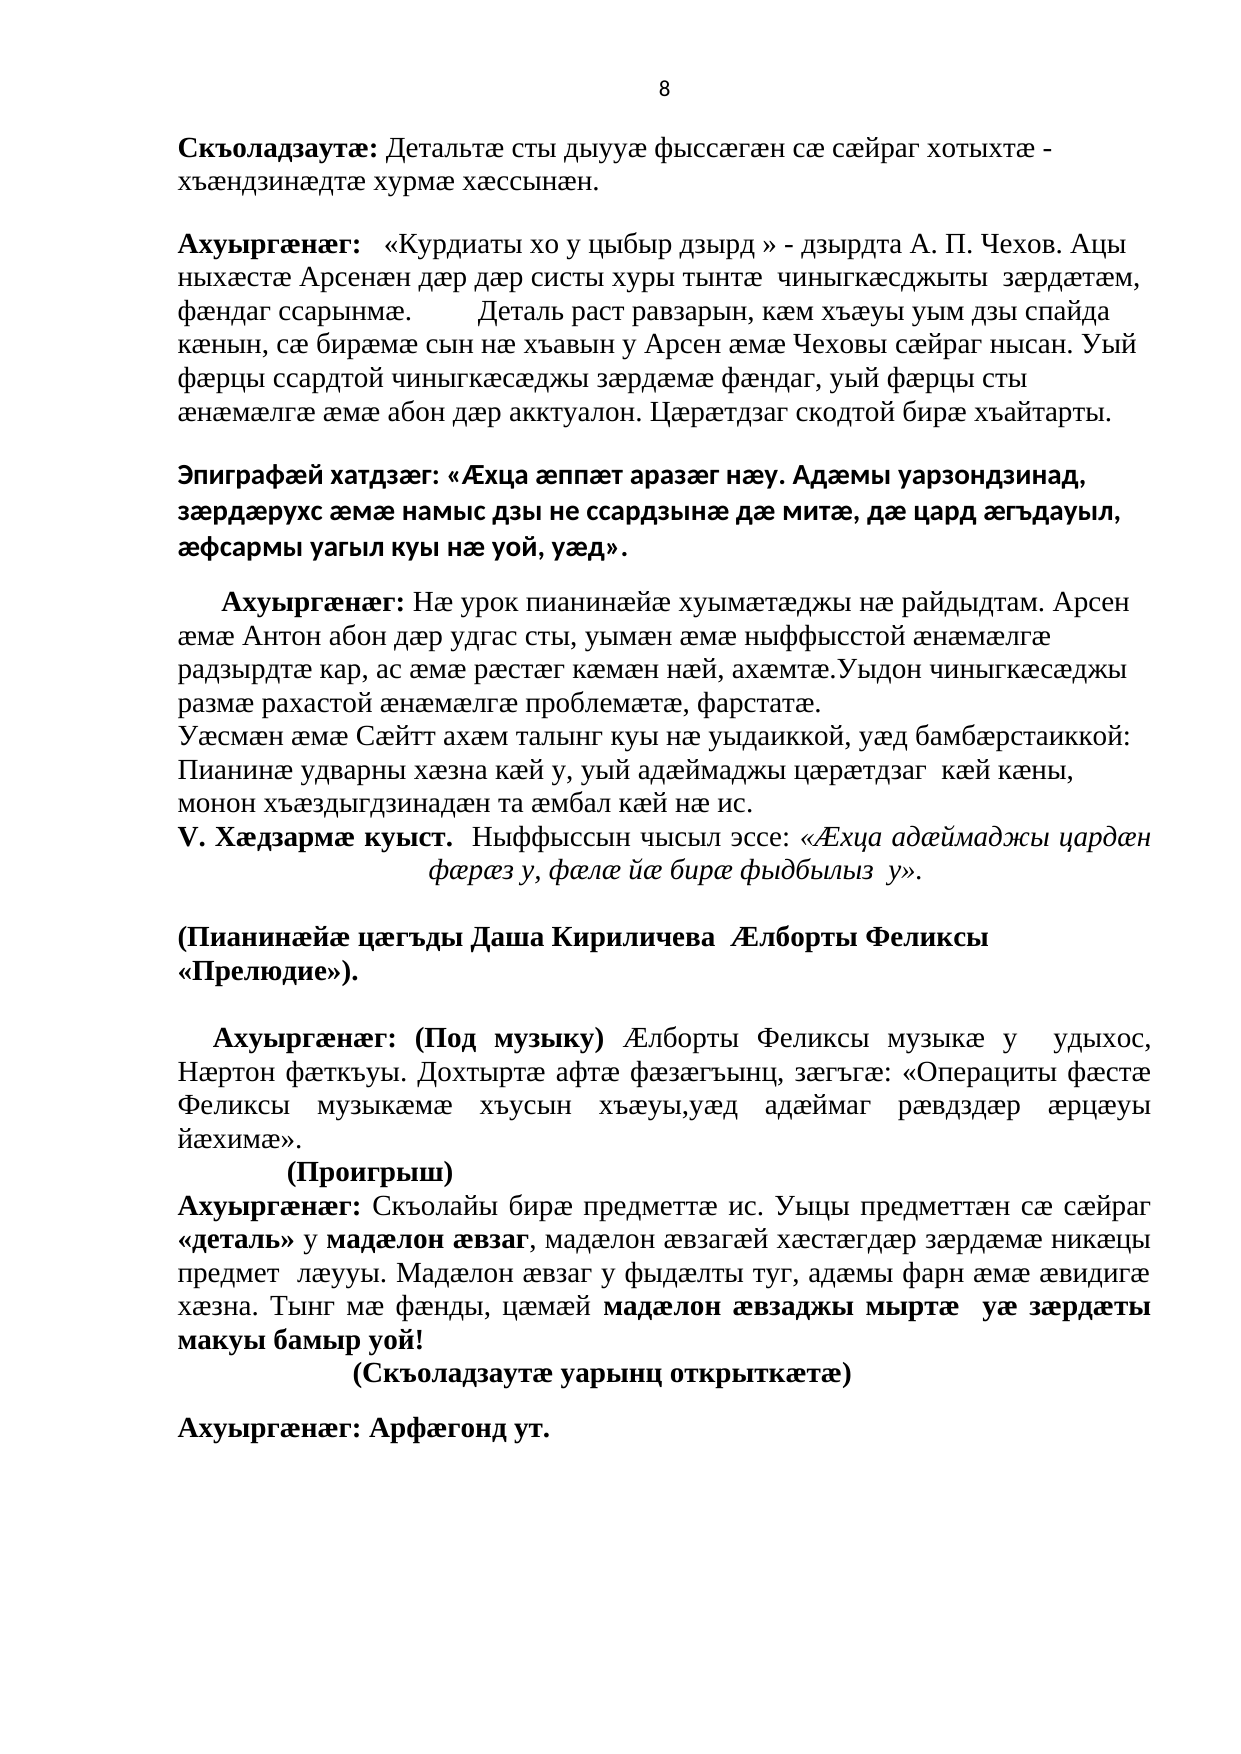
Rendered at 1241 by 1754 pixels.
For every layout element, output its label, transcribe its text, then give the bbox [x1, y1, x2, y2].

text Эпиграфӕй хатдзӕг: «Ӕхца ӕппӕт аразӕг нӕу. Адӕмы уарзондзинад, зӕрдӕрухс ӕмӕ намыс дзы не ссардзынӕ дӕ митӕ, дӕ цард ӕгъдауыл, ӕфсармы уагыл куы нӕ уой, уӕд». [177, 456, 1152, 563]
text Ахуыргӕнӕг: Скъолайы бирӕ предметтӕ ис. Уыцы предметтӕн сӕ сӕйраг «деталь» у мадӕлон ӕвзаг, мадӕлон ӕвзагӕй хӕстӕгдӕр зӕрдӕмӕ никӕцы предмет лӕууы. Мадӕлон ӕвзаг у фыдӕлты туг, адӕмы фарн ӕмӕ ӕвидигӕ хӕзна. Тынг мӕ фӕнды, цӕмӕй мадӕлон ӕвзаджы мыртӕ уӕ зӕрдӕты макуы бамыр уой! [177, 1188, 1152, 1356]
text Ахуыргӕнӕг: «Курдиаты хо у цыбыр дзырд » - дзырдта А. П. Чехов. Ацы ныхӕстӕ Арсенӕн дӕр дӕр систы хуры тынтӕ чиныгкӕсджыты зӕрдӕтӕм, фӕндаг ссарынмӕ. Деталь раст равзарын, кӕм хъӕуы уым дзы спайда кӕнын, сӕ бирӕмӕ сын нӕ хъавын у Арсен ӕмӕ Чеховы сӕйраг нысан. Уый фӕрцы ссардтой чиныгкӕсӕджы зӕрдӕмӕ фӕндаг, уый фӕрцы сты ӕнӕмӕлгӕ ӕмӕ абон дӕр акктуалон. Цӕрӕтдзаг скодтой бирӕ хъайтарты. [177, 226, 1152, 427]
text (Пианинӕйӕ цӕгъды Даша Кириличева Ӕлборты Феликсы «Прелюдие»). [177, 919, 1152, 987]
text Ахуыргӕнӕг: Нӕ урок пианинӕйӕ хуымӕтӕджы нӕ райдыдтам. Арсен ӕмӕ Антон абон дӕр удгас сты, уымӕн ӕмӕ ныффысстой ӕнӕмӕлгӕ радзырдтӕ кар, ас ӕмӕ рӕстӕг кӕмӕн нӕй, ахӕмтӕ.Уыдон чиныгкӕсӕджы размӕ рахастой ӕнӕмӕлгӕ проблемӕтӕ, фарстатӕ. [177, 584, 1152, 718]
text Ахуыргӕнӕг: (Под музыку) Ӕлборты Феликсы музыкӕ у удыхос, Нӕртон фӕткъуы. Дохтыртӕ афтӕ фӕзӕгъынц, зӕгъгӕ: «Операциты фӕстӕ Феликсы музыкӕмӕ хъусын хъӕуы,уӕд адӕймаг рӕвдздӕр ӕрцӕуы йӕхимӕ». [177, 1020, 1152, 1154]
text V. Хӕдзармӕ куыст. Ныффыссын чысыл эссе: «Ӕхца адӕймаджы цардӕн фӕрӕз у, фӕлӕ йӕ бирӕ фыдбылыз у». [177, 819, 1152, 886]
text Скъоладзаутӕ: Детальтӕ сты дыууӕ фыссӕгӕн сӕ сӕйраг хотыхтӕ - хъӕндзинӕдтӕ хурмӕ хӕссынӕн. [177, 130, 1152, 197]
list Ахуыргӕнӕг: Арфӕгонд ут. [177, 1410, 1152, 1443]
text Уӕсмӕн ӕмӕ Сӕйтт ахӕм талынг куы нӕ уыдаиккой, уӕд бамбӕрстаиккой: Пианинӕ удварны хӕзна кӕй у, уый адӕймаджы цӕрӕтдзаг кӕй кӕны, монон хъӕздыгдзинадӕн та ӕмбал кӕй нӕ ис. [177, 718, 1152, 819]
text (Проигрыш) [177, 1154, 1152, 1188]
list (Скъоладзаутӕ уарынц открыткӕтӕ) [177, 1356, 1152, 1389]
